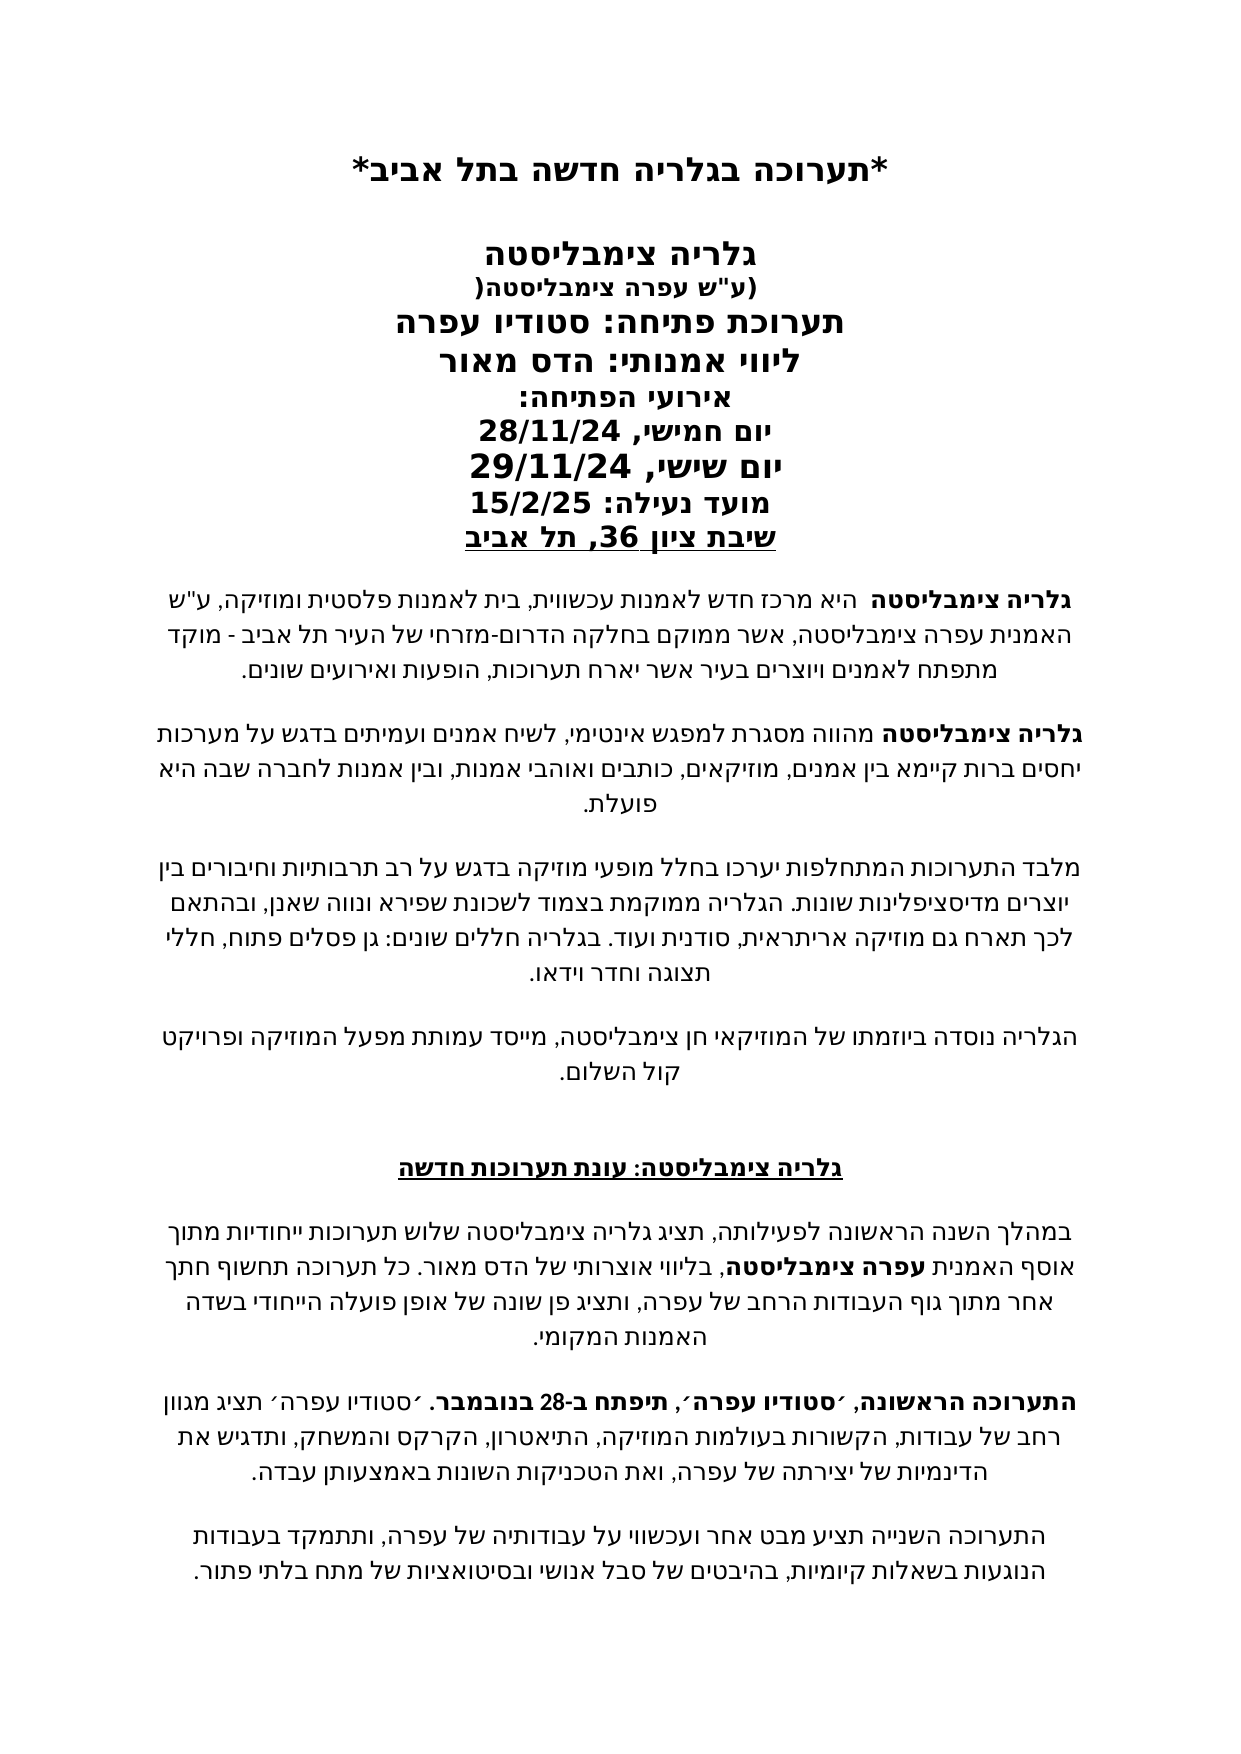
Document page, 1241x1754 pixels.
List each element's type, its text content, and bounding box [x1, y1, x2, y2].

text אירועי הפתיחה: יום חמישי, 28/11/24 יום שישי, 29/11/24 מועד נעילה: 15/2/25 [150, 380, 1090, 521]
text הגלריה נוסדה ביוזמתו של המוזיקאי חן צימבליסטה, מייסד עמותת מפעל המוזיקה ופרויקט קול השלום. [150, 1021, 1090, 1119]
text התערוכה השנייה תציע מבט אחר ועכשווי על עבודותיה של עפרה, ותתמקד בעבודות הנוגעות בשאלות קיומיות, בהיבטים של סבל אנושי ובסיטואציות של מתח בלתי פתור. [150, 1520, 1090, 1585]
text *תערוכה בגלריה חדשה בתל אביב* [150, 150, 1090, 189]
text במהלך השנה הראשונה לפעילותה, תציג גלריה צימבליסטה שלוש תערוכות ייחודיות מתוך אוסף האמנית עפרה צימבליסטה, בליווי אוצרותי של הדס מאור. כל תערוכה תחשוף חתך אחר מתוך גוף העבודות הרחב של עפרה, ותציג פן שונה של אופן פועלה הייחודי בשדה האמנות המקומי. [150, 1217, 1090, 1352]
text שיבת ציון 36, תל אביב [150, 521, 1090, 555]
text גלריה צימבליסטה מהווה מסגרת למפגש אינטימי, לשיח אמנים ועמיתים בדגש על מערכות יחסים ברות קיימא בין אמנים, מוזיקאים, כותבים ואוהבי אמנות, ובין אמנות לחברה שבה היא פועלת. [150, 718, 1090, 818]
text גלריה צימבליסטה: עונת תערוכות חדשה [150, 1152, 1090, 1183]
text מלבד התערוכות המתחלפות יערכו בחלל מופעי מוזיקה בדגש על רב תרבותיות וחיבורים בין יוצרים מדיסציפלינות שונות. הגלריה ממוקמת בצמוד לשכונת שפירא ונווה שאנן, ובהתאם לכך תארח גם מוזיקה אריתראית, סודנית ועוד. בגלריה חללים שונים: גן פסלים פתוח, חללי תצוגה וחדר וידאו. [150, 852, 1090, 988]
text גלריה צימבליסטה היא מרכז חדש לאמנות עכשווית, בית לאמנות פלסטית ומוזיקה, ע"ש האמנית עפרה צימבליסטה, אשר ממוקם בחלקה הדרום-מזרחי של העיר תל אביב - מוקד מתפתח לאמנים ויוצרים בעיר אשר יארח תערוכות, הופעות ואירועים שונים. [150, 584, 1090, 684]
text גלריה צימבליסטה (ע"ש עפרה צימבליסטה( [150, 234, 1090, 302]
text תערוכת פתיחה: סטודיו עפרה ליווי אמנותי: הדס מאור [150, 302, 1090, 380]
text התערוכה הראשונה, ׳סטודיו עפרה׳, תיפתח ב-28 בנובמבר. ׳סטודיו עפרה׳ תציג מגוון רחב של עבודות, הקשורות בעולמות המוזיקה, התיאטרון, הקרקס והמשחק, ותדגיש את הדינמיות של יצירתה של עפרה, ואת הטכניקות השונות באמצעותן עבדה. [150, 1386, 1090, 1486]
